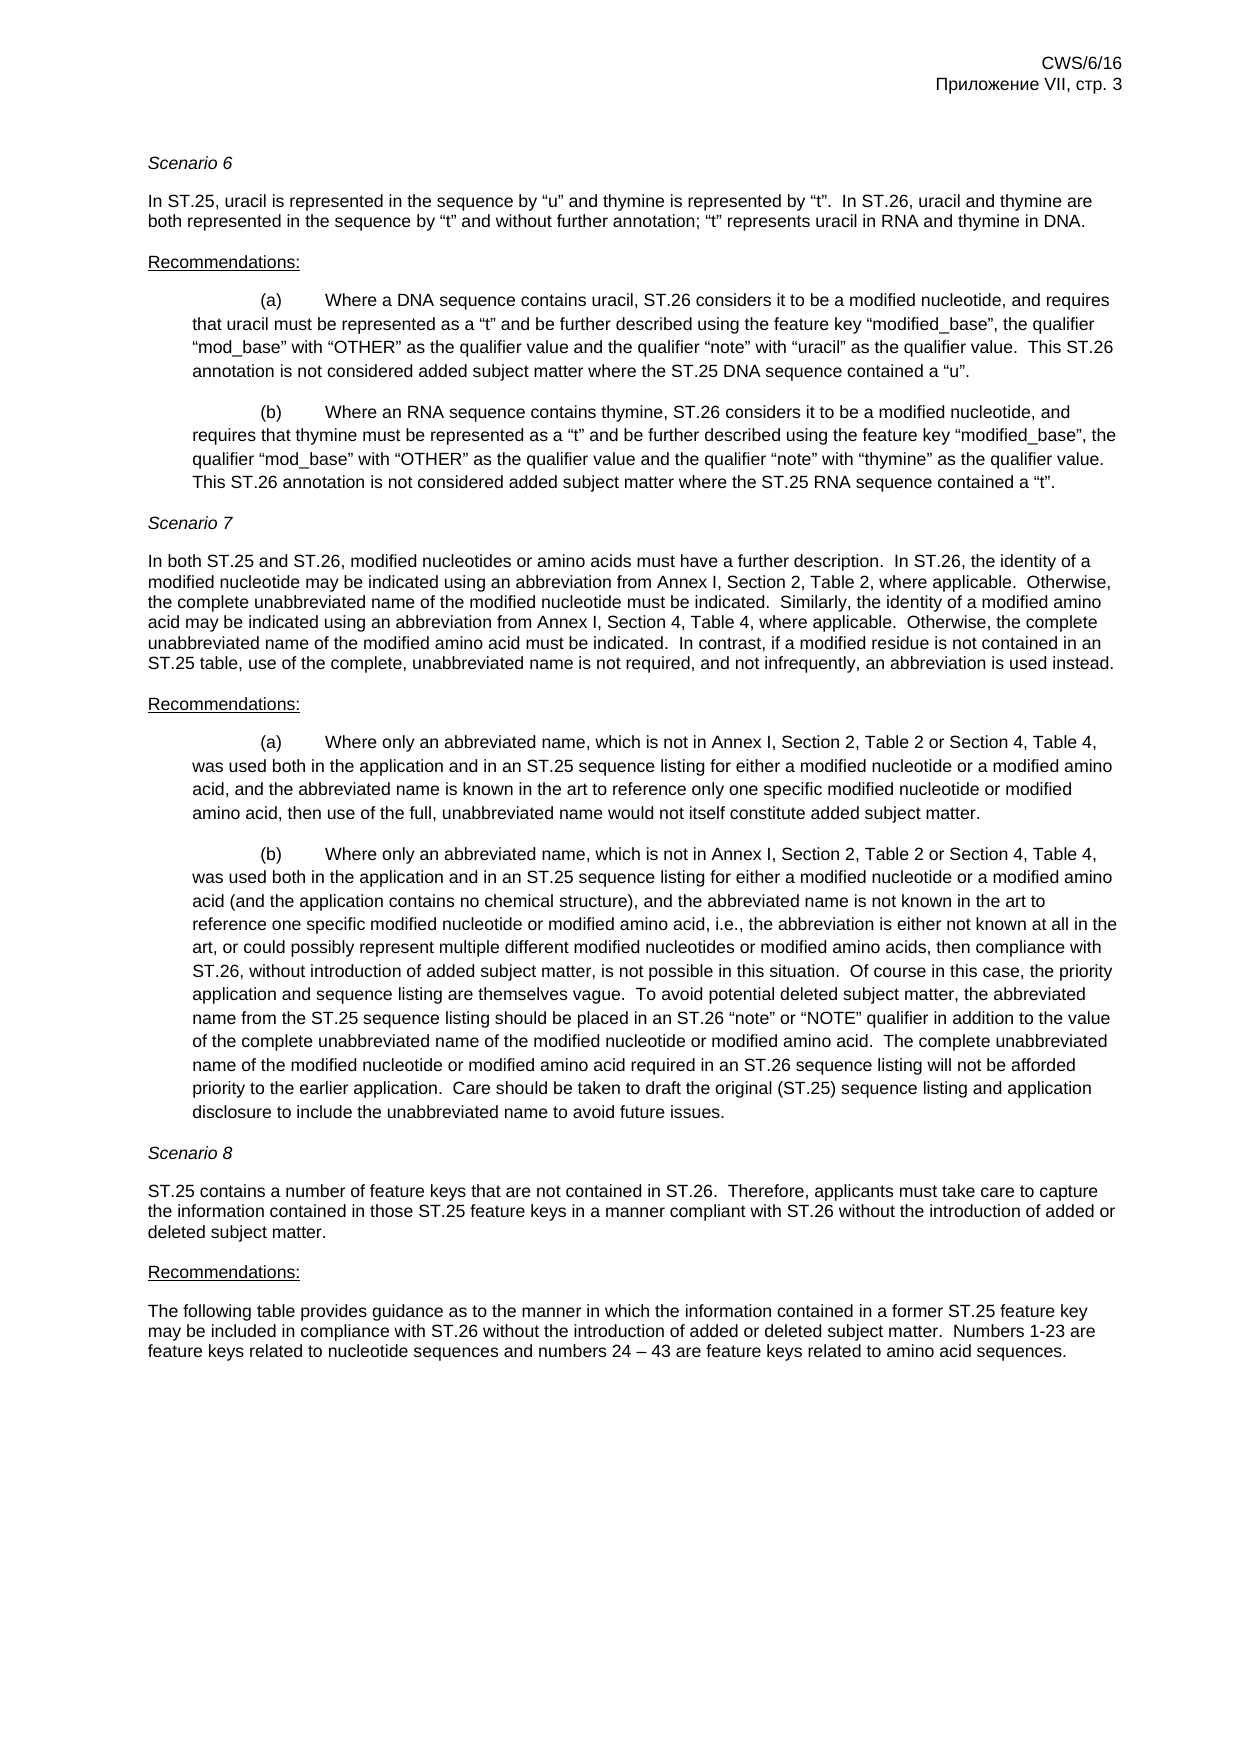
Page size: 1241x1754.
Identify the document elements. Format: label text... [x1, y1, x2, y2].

subtitle Scenario 8 [148, 1142, 1122, 1163]
list Where a DNA sequence contains uracil, ST.26 considers it to be a modified nucleotide, and requires that uracil must be represented as a “t” and be further described using the feature key “modified_base”, the qualifier “mod_base” with “OTHER” as the qualifier value and the qualifier “note” with “uracil” as the qualifier value. This ST.26 annotation is not considered added subject matter where the ST.25 DNA sequence contained a “u”. [192, 290, 1122, 381]
text ST.25 contains a number of feature keys that are not contained in ST.26. Therefore, applicants must take care to capture the information contained in those ST.25 feature keys in a manner compliant with ST.26 without the introduction of added or deleted subject matter. [148, 1181, 1122, 1242]
list Where an RNA sequence contains thymine, ST.26 considers it to be a modified nucleotide, and requires that thymine must be represented as a “t” and be further described using the feature key “modified_base”, the qualifier “mod_base” with “OTHER” as the qualifier value and the qualifier “note” with “thymine” as the qualifier value. This ST.26 annotation is not considered added subject matter where the ST.25 RNA sequence contained a “t”. [192, 401, 1122, 492]
list Where only an abbreviated name, which is not in Annex I, Section 2, Table 2 or Section 4, Table 4, was used both in the application and in an ST.25 sequence listing for either a modified nucleotide or a modified amino acid, and the abbreviated name is known in the art to reference only one specific modified nucleotide or modified amino acid, then use of the full, unabbreviated name would not itself constitute added subject matter. [192, 732, 1122, 823]
text The following table provides guidance as to the manner in which the information contained in a former ST.25 feature key may be included in compliance with ST.26 without the introduction of added or deleted subject matter. Numbers 1-23 are feature keys related to nucleotide sequences and numbers 24 – 43 are feature keys related to amino acid sequences. [148, 1300, 1122, 1362]
text In ST.25, uracil is represented in the sequence by “u” and thymine is represented by “t”. In ST.26, uracil and thymine are both represented in the sequence by “t” and without further annotation; “t” represents uracil in RNA and thymine in DNA. [148, 191, 1122, 231]
text In both ST.25 and ST.26, modified nucleotides or amino acids must have a further description. In ST.26, the identity of a modified nucleotide may be indicated using an abbreviation from Annex I, Section 2, Table 2, where applicable. Otherwise, the complete unabbreviated name of the modified nucleotide must be indicated. Similarly, the identity of a modified amino acid may be indicated using an abbreviation from Annex I, Section 4, Table 4, where applicable. Otherwise, the complete unabbreviated name of the modified amino acid must be indicated. In contrast, if a modified residue is not contained in an ST.25 table, use of the complete, unabbreviated name is not required, and not infrequently, an abbreviation is used instead. [148, 551, 1122, 673]
list Where only an abbreviated name, which is not in Annex I, Section 2, Table 2 or Section 4, Table 4, was used both in the application and in an ST.25 sequence listing for either a modified nucleotide or a modified amino acid (and the application contains no chemical structure), and the abbreviated name is not known in the art to reference one specific modified nucleotide or modified amino acid, i.e., the abbreviation is either not known at all in the art, or could possibly represent multiple different modified nucleotides or modified amino acids, then compliance with ST.26, without introduction of added subject matter, is not possible in this situation. Of course in this case, the priority application and sequence listing are themselves vague. To avoid potential deleted subject matter, the abbreviated name from the ST.25 sequence listing should be placed in an ST.26 “note” or “NOTE” qualifier in addition to the value of the complete unabbreviated name of the modified nucleotide or modified amino acid. The complete unabbreviated name of the modified nucleotide or modified amino acid required in an ST.26 sequence listing will not be afforded priority to the earlier application. Care should be taken to draft the original (ST.25) sequence listing and application disclosure to include the unabbreviated name to avoid future issues. [192, 843, 1122, 1122]
subtitle Scenario 6 [148, 152, 1122, 173]
subtitle Recommendations: [148, 694, 1122, 714]
subtitle Recommendations: [148, 252, 1122, 272]
subtitle Recommendations: [148, 1262, 1122, 1283]
subtitle Scenario 7 [148, 513, 1122, 533]
